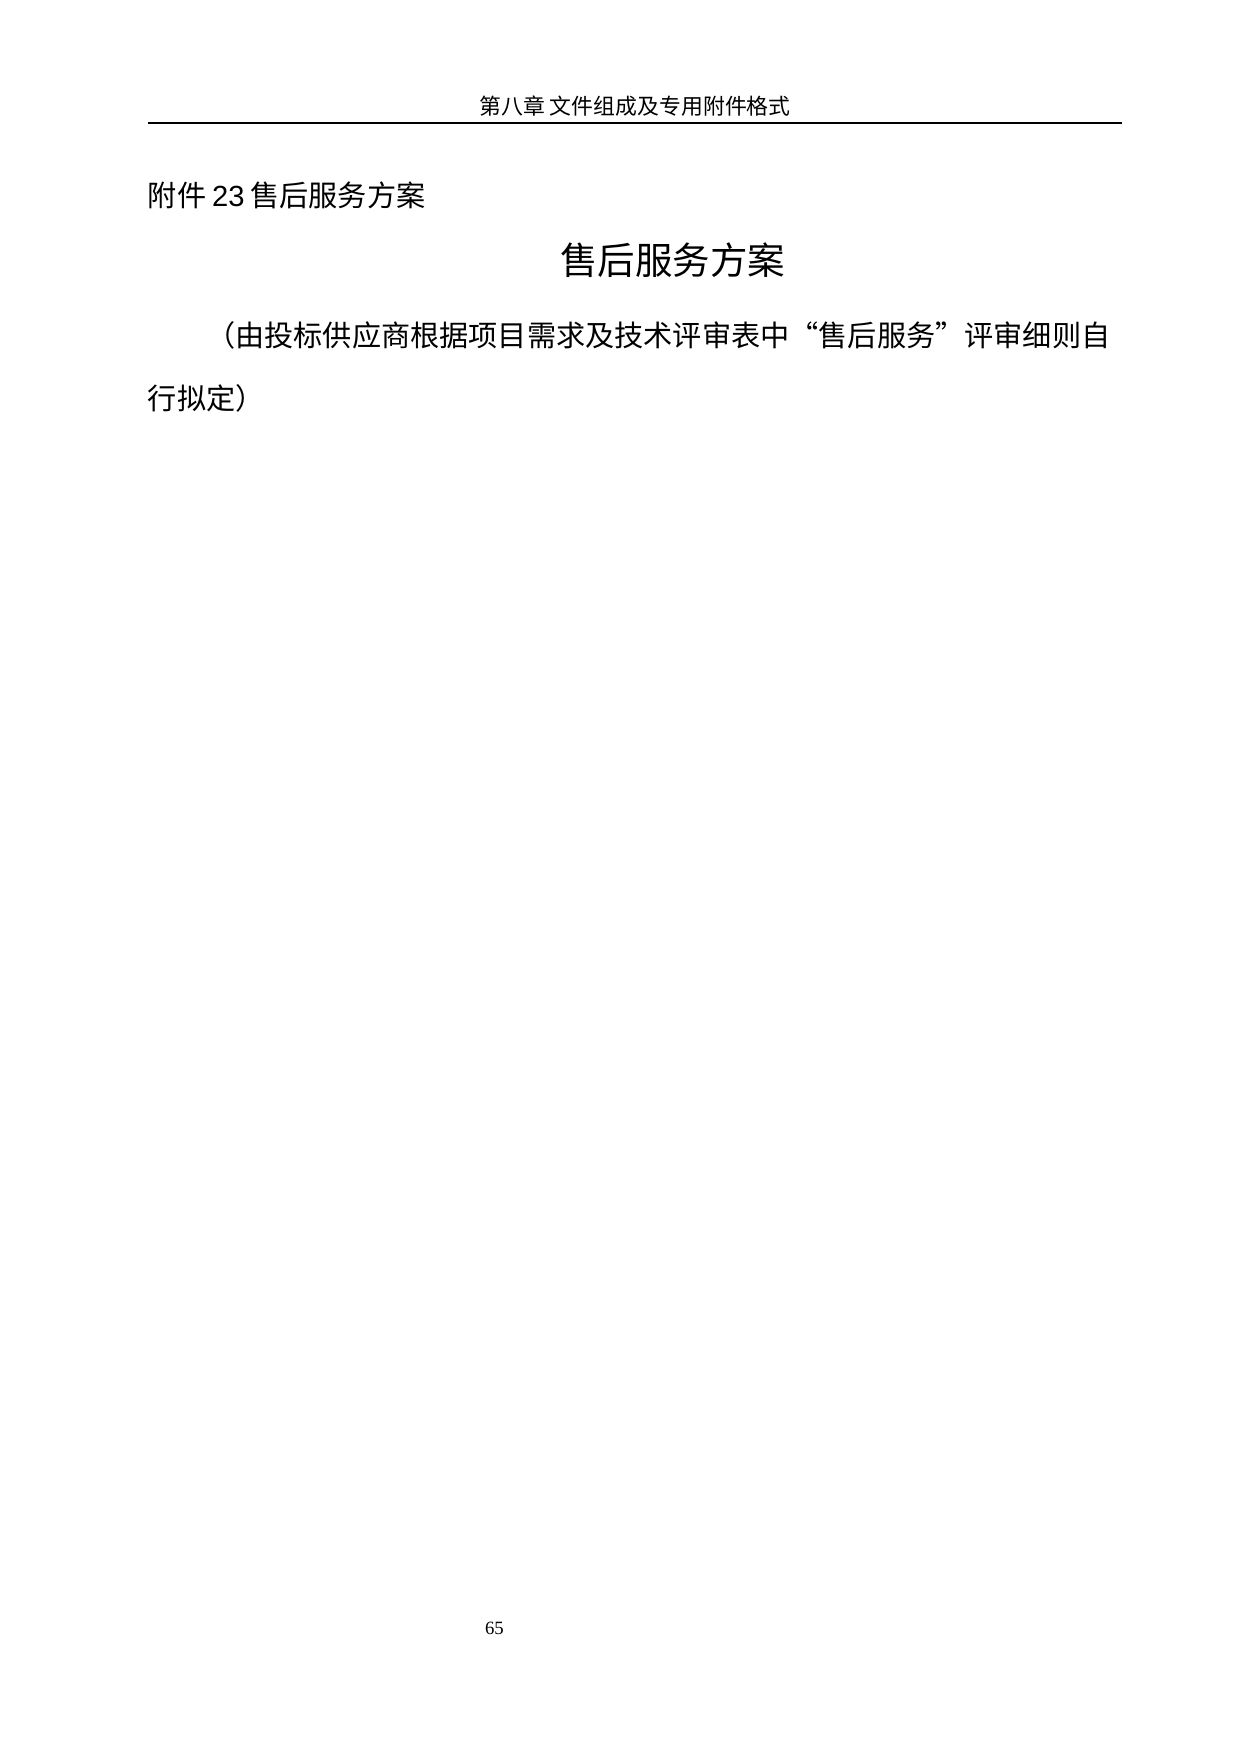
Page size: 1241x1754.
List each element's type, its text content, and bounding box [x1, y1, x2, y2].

subtitle 附件23售后服务方案 [148, 160, 1122, 218]
text 售后服务方案 [148, 231, 1122, 285]
text （由投标供应商根据项目需求及技术评审表中“售后服务”评审细则自行拟定） [148, 312, 1122, 418]
